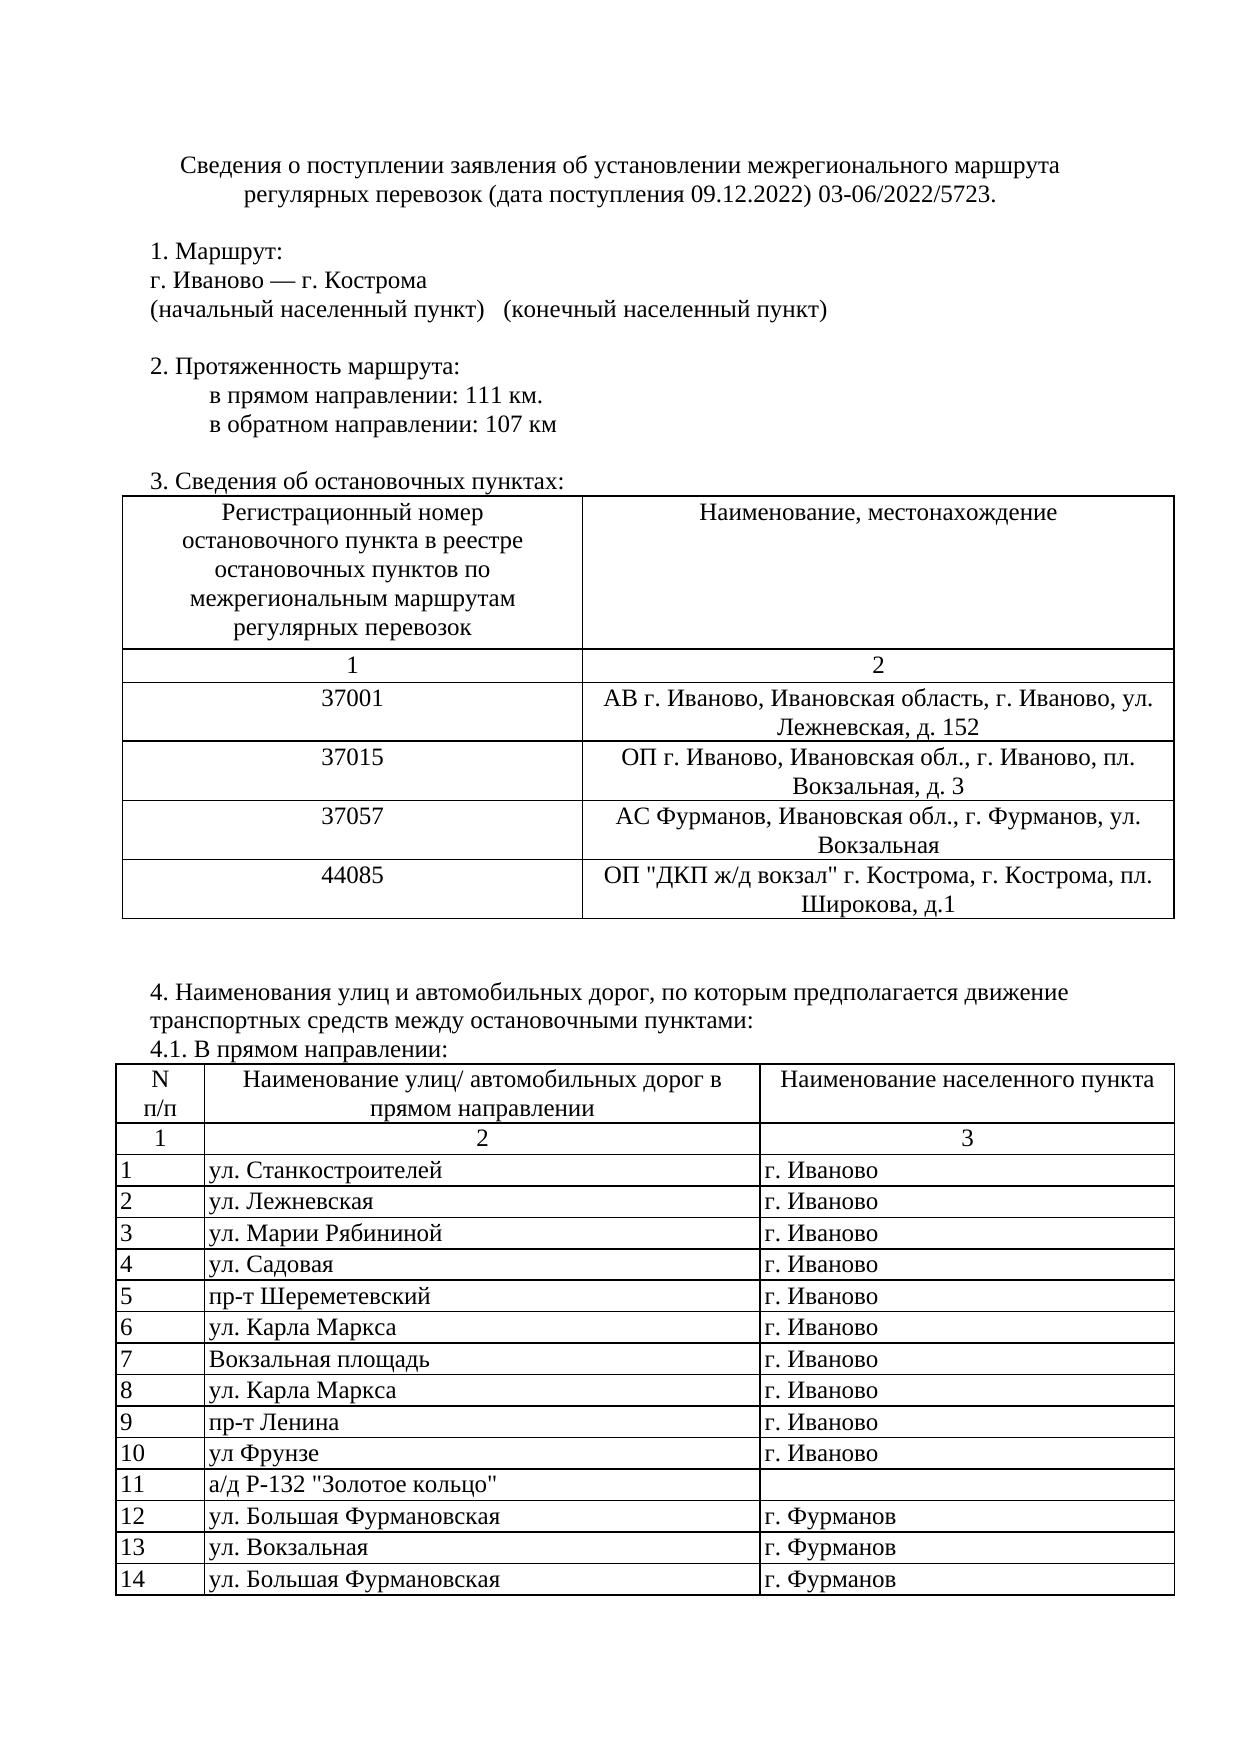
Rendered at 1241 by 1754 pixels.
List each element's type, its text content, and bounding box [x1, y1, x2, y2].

text г. Иваново — г. Кострома [150, 265, 1090, 294]
text в обратном направлении: 107 км [150, 409, 1090, 437]
table_cell г. Иваново [761, 1281, 1174, 1311]
table_cell а/д Р-132 "Золотое кольцо" [205, 1470, 759, 1499]
table_cell 14 [117, 1564, 204, 1594]
table_cell 4 [117, 1250, 204, 1279]
table_cell г. Иваново [761, 1187, 1174, 1216]
table_cell г. Фурманов [761, 1533, 1174, 1562]
table_cell ул. Лежневская [205, 1187, 759, 1216]
table_cell 8 [117, 1375, 204, 1405]
table_cell ОП "ДКП ж/д вокзал" г. Кострома, г. Кострома, пл. Широкова, д.1 [583, 860, 1173, 918]
table_cell ул. Большая Фурмановская [205, 1564, 759, 1594]
table_header Наименование, местонахождение [583, 497, 1173, 648]
table_header N п/п [117, 1065, 204, 1122]
table_cell 11 [117, 1470, 204, 1499]
table_cell 3 [761, 1124, 1174, 1153]
table_cell 44085 [123, 860, 582, 918]
table_cell г. Фурманов [761, 1564, 1174, 1594]
table_cell 7 [117, 1344, 204, 1374]
text 2. Протяженность маршрута: [150, 351, 1090, 380]
table_cell г. Иваново [761, 1344, 1174, 1374]
text 3. Сведения об остановочных пунктах: [150, 466, 1090, 495]
table_cell 9 [117, 1407, 204, 1437]
table_cell 5 [117, 1281, 204, 1311]
table_cell ул Фрунзе [205, 1438, 759, 1468]
table_cell ул. Марии Рябининой [205, 1218, 759, 1248]
table_cell г. Фурманов [761, 1501, 1174, 1531]
table_cell 3 [117, 1218, 204, 1248]
table_header Регистрационный номер остановочного пункта в реестре остановочных пунктов по межрегиональным маршрутам регулярных перевозок [123, 497, 582, 648]
table_cell 2 [583, 650, 1173, 681]
text в прямом направлении: 111 км. [150, 380, 1090, 409]
table_cell г. Иваново [761, 1155, 1174, 1185]
table_cell г. Иваново [761, 1407, 1174, 1437]
table_cell пр-т Ленина [205, 1407, 759, 1437]
table_cell ул. Садовая [205, 1250, 759, 1279]
table_cell АС Фурманов, Ивановская обл., г. Фурманов, ул. Вокзальная [583, 801, 1173, 858]
table_cell ул. Большая Фурмановская [205, 1501, 759, 1531]
text (начальный населенный пункт) (конечный населенный пункт) [150, 294, 1090, 322]
table_cell ул. Вокзальная [205, 1533, 759, 1562]
text 1. Маршрут: [150, 236, 1090, 265]
table_cell 12 [117, 1501, 204, 1531]
table_cell 1 [117, 1124, 204, 1153]
table_cell ул. Карла Маркса [205, 1375, 759, 1405]
table_cell 6 [117, 1312, 204, 1342]
table_cell 1 [123, 650, 582, 681]
table_cell 2 [117, 1187, 204, 1216]
text 4. Наименования улиц и автомобильных дорог, по которым предполагается движение транспортных средств между остановочными пунктами: [150, 977, 1090, 1034]
table_cell 37001 [123, 683, 582, 740]
text Сведения о поступлении заявления об установлении межрегионального маршрута регулярных перевозок (дата поступления 09.12.2022) 03-06/2022/5723. [150, 150, 1090, 207]
table_header Наименование улиц/ автомобильных дорог в прямом направлении [205, 1065, 759, 1122]
table_cell 37015 [123, 742, 582, 799]
table_cell г. Иваново [761, 1250, 1174, 1279]
table_cell г. Иваново [761, 1218, 1174, 1248]
table_cell ул. Карла Маркса [205, 1312, 759, 1342]
table_cell г. Иваново [761, 1438, 1174, 1468]
table_cell АВ г. Иваново, Ивановская область, г. Иваново, ул. Лежневская, д. 152 [583, 683, 1173, 740]
table_cell ОП г. Иваново, Ивановская обл., г. Иваново, пл. Вокзальная, д. 3 [583, 742, 1173, 799]
table_cell ул. Станкостроителей [205, 1155, 759, 1185]
table_cell 1 [117, 1155, 204, 1185]
table_cell [761, 1470, 1174, 1499]
table_header Наименование населенного пункта [761, 1065, 1174, 1122]
table_cell г. Иваново [761, 1312, 1174, 1342]
table_cell 10 [117, 1438, 204, 1468]
table_cell 13 [117, 1533, 204, 1562]
table_cell пр-т Шереметевский [205, 1281, 759, 1311]
text 4.1. В прямом направлении: [150, 1034, 1090, 1063]
table_cell Вокзальная площадь [205, 1344, 759, 1374]
table_cell 2 [205, 1124, 759, 1153]
table_cell 37057 [123, 801, 582, 858]
table_cell г. Иваново [761, 1375, 1174, 1405]
